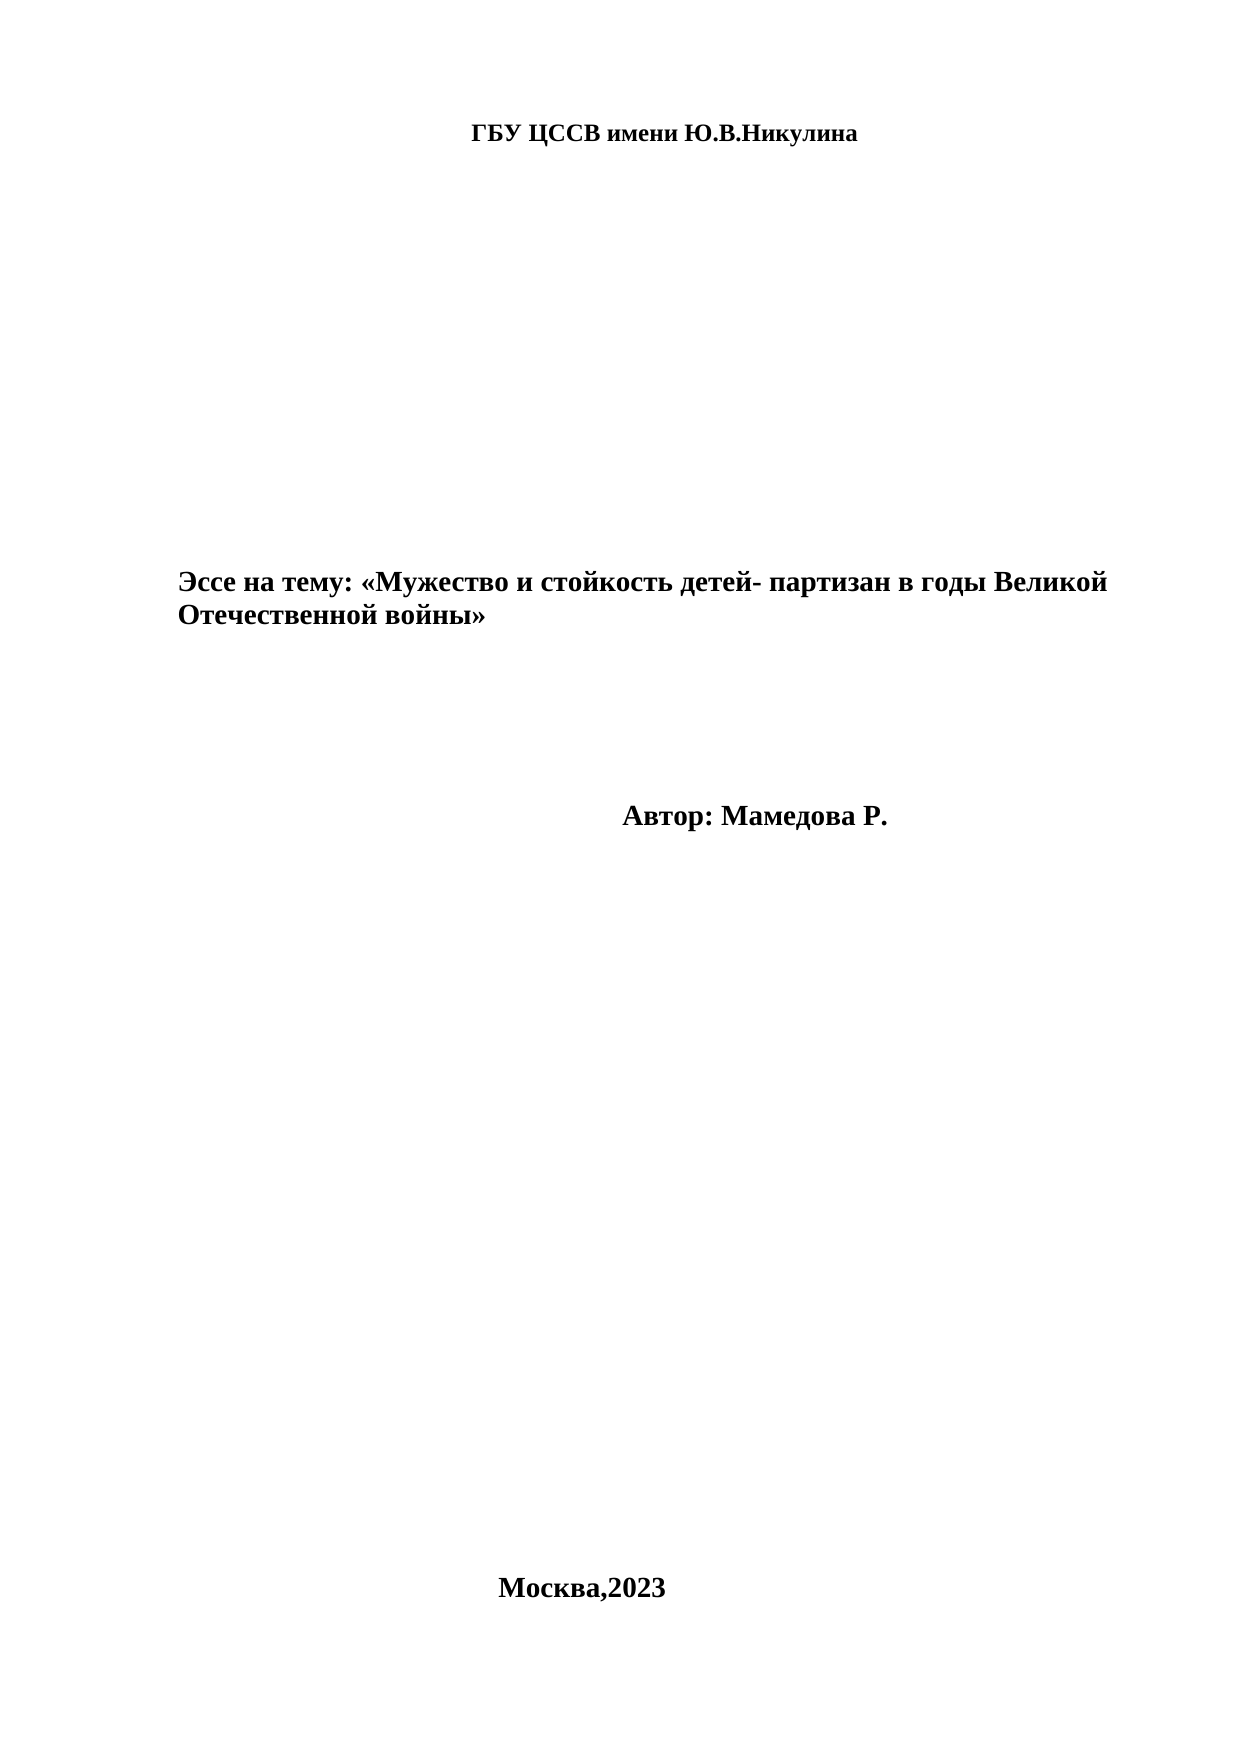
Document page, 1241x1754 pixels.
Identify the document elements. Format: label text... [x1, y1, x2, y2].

text Москва,2023 [177, 1570, 1152, 1603]
text ГБУ ЦССВ имени Ю.В.Никулина [177, 118, 1152, 147]
text Автор: Мамедова Р. [177, 798, 1152, 832]
text Эссе на тему: «Мужество и стойкость детей- партизан в годы Великой Отечественной войны» [177, 564, 1152, 631]
